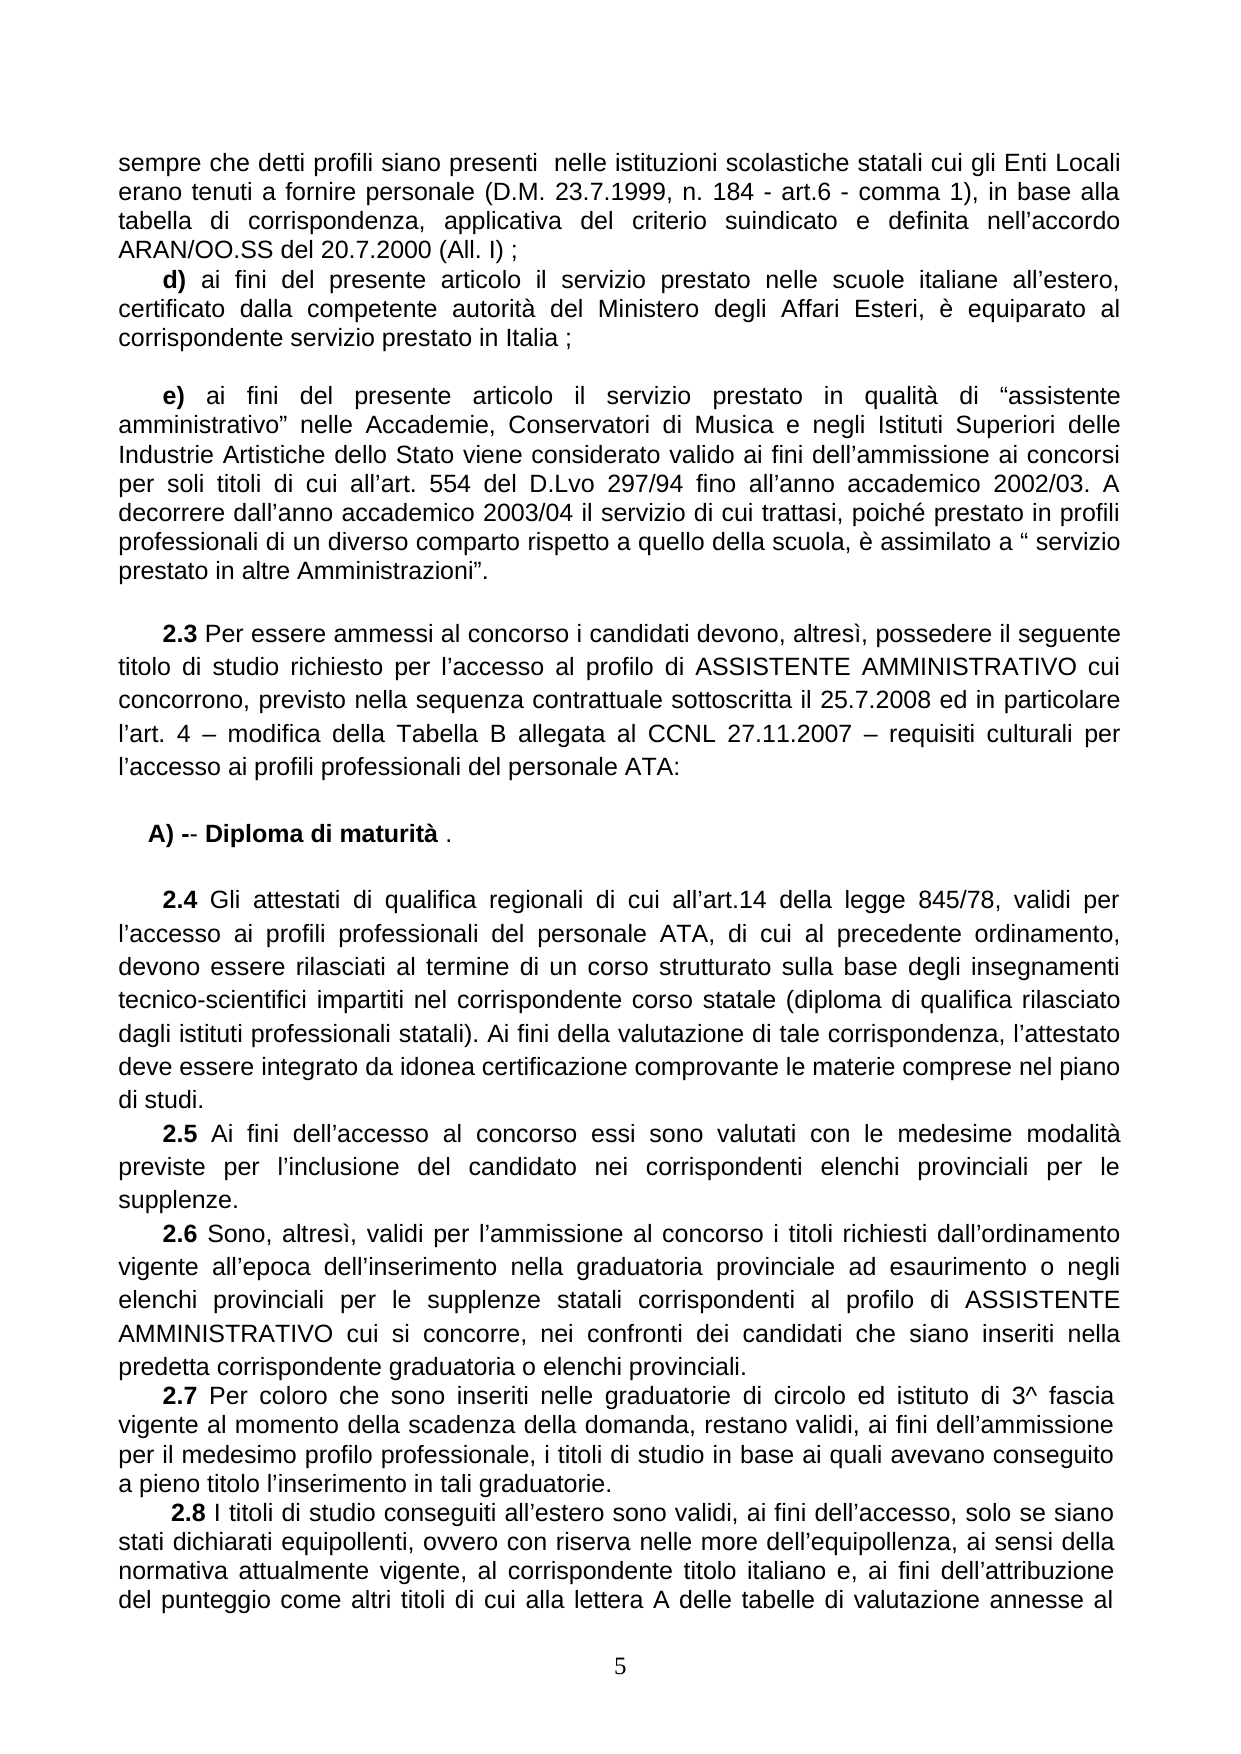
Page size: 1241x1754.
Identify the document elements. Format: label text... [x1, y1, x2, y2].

text d) ai fini del presente articolo il servizio prestato nelle scuole italiane all’estero, certificato dalla competente autorità del Ministero degli Affari Esteri, è equiparato al corrispondente servizio prestato in Italia ; [118, 264, 1122, 352]
text e) ai fini del presente articolo il servizio prestato in qualità di “assistente amministrativo” nelle Accademie, Conservatori di Musica e negli Istituti Superiori delle Industrie Artistiche dello Stato viene considerato valido ai fini dell’ammissione ai concorsi per soli titoli di cui all’art. 554 del D.Lvo 297/94 fino all’anno accademico 2002/03. A decorrere dall’anno accademico 2003/04 il servizio di cui trattasi, poiché prestato in profili professionali di un diverso comparto rispetto a quello della scuola, è assimilato a “ servizio prestato in altre Amministrazioni”. [118, 381, 1122, 585]
text 2.5 Ai fini dell’accesso al concorso essi sono valutati con le medesime modalità previste per l’inclusione del candidato nei corrispondenti elenchi provinciali per le supplenze. [118, 1114, 1122, 1214]
text A) -- Diploma di maturità . [148, 814, 1122, 848]
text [118, 148, 1122, 264]
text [118, 1498, 1116, 1614]
text 2.6 Sono, altresì, validi per l’ammissione al concorso i titoli richiesti dall’ordinamento vigente all’epoca dell’inserimento nella graduatoria provinciale ad esaurimento o negli elenchi provinciali per le supplenze statali corrispondenti al profilo di ASSISTENTE AMMINISTRATIVO cui si concorre, nei confronti dei candidati che siano inseriti nella predetta corrispondente graduatoria o elenchi provinciali. [118, 1214, 1122, 1381]
text 2.4 Gli attestati di qualifica regionali di cui all’art.14 della legge 845/78, validi per l’accesso ai profili professionali del personale ATA, di cui al precedente ordinamento, devono essere rilasciati al termine di un corso strutturato sulla base degli insegnamenti tecnico-scientifici impartiti nel corrispondente corso statale (diploma di qualifica rilasciato dagli istituti professionali statali). Ai fini della valutazione di tale corrispondenza, l’attestato deve essere integrato da idonea certificazione comprovante le materie comprese nel piano di studi. [118, 881, 1122, 1114]
text 2.7 Per coloro che sono inseriti nelle graduatorie di circolo ed istituto di 3^ fascia vigente al momento della scadenza della domanda, restano validi, ai fini dell’ammissione per il medesimo profilo professionale, i titoli di studio in base ai quali avevano conseguito a pieno titolo l’inserimento in tali graduatorie. [118, 1381, 1116, 1498]
text 2.3 Per essere ammessi al concorso i candidati devono, altresì, possedere il seguente titolo di studio richiesto per l’accesso al profilo di ASSISTENTE AMMINISTRATIVO cui concorrono, previsto nella sequenza contrattuale sottoscritta il 25.7.2008 ed in particolare l’art. 4 – modifica della Tabella B allegata al CCNL 27.11.2007 – requisiti culturali per l’accesso ai profili professionali del personale ATA: [118, 614, 1122, 781]
